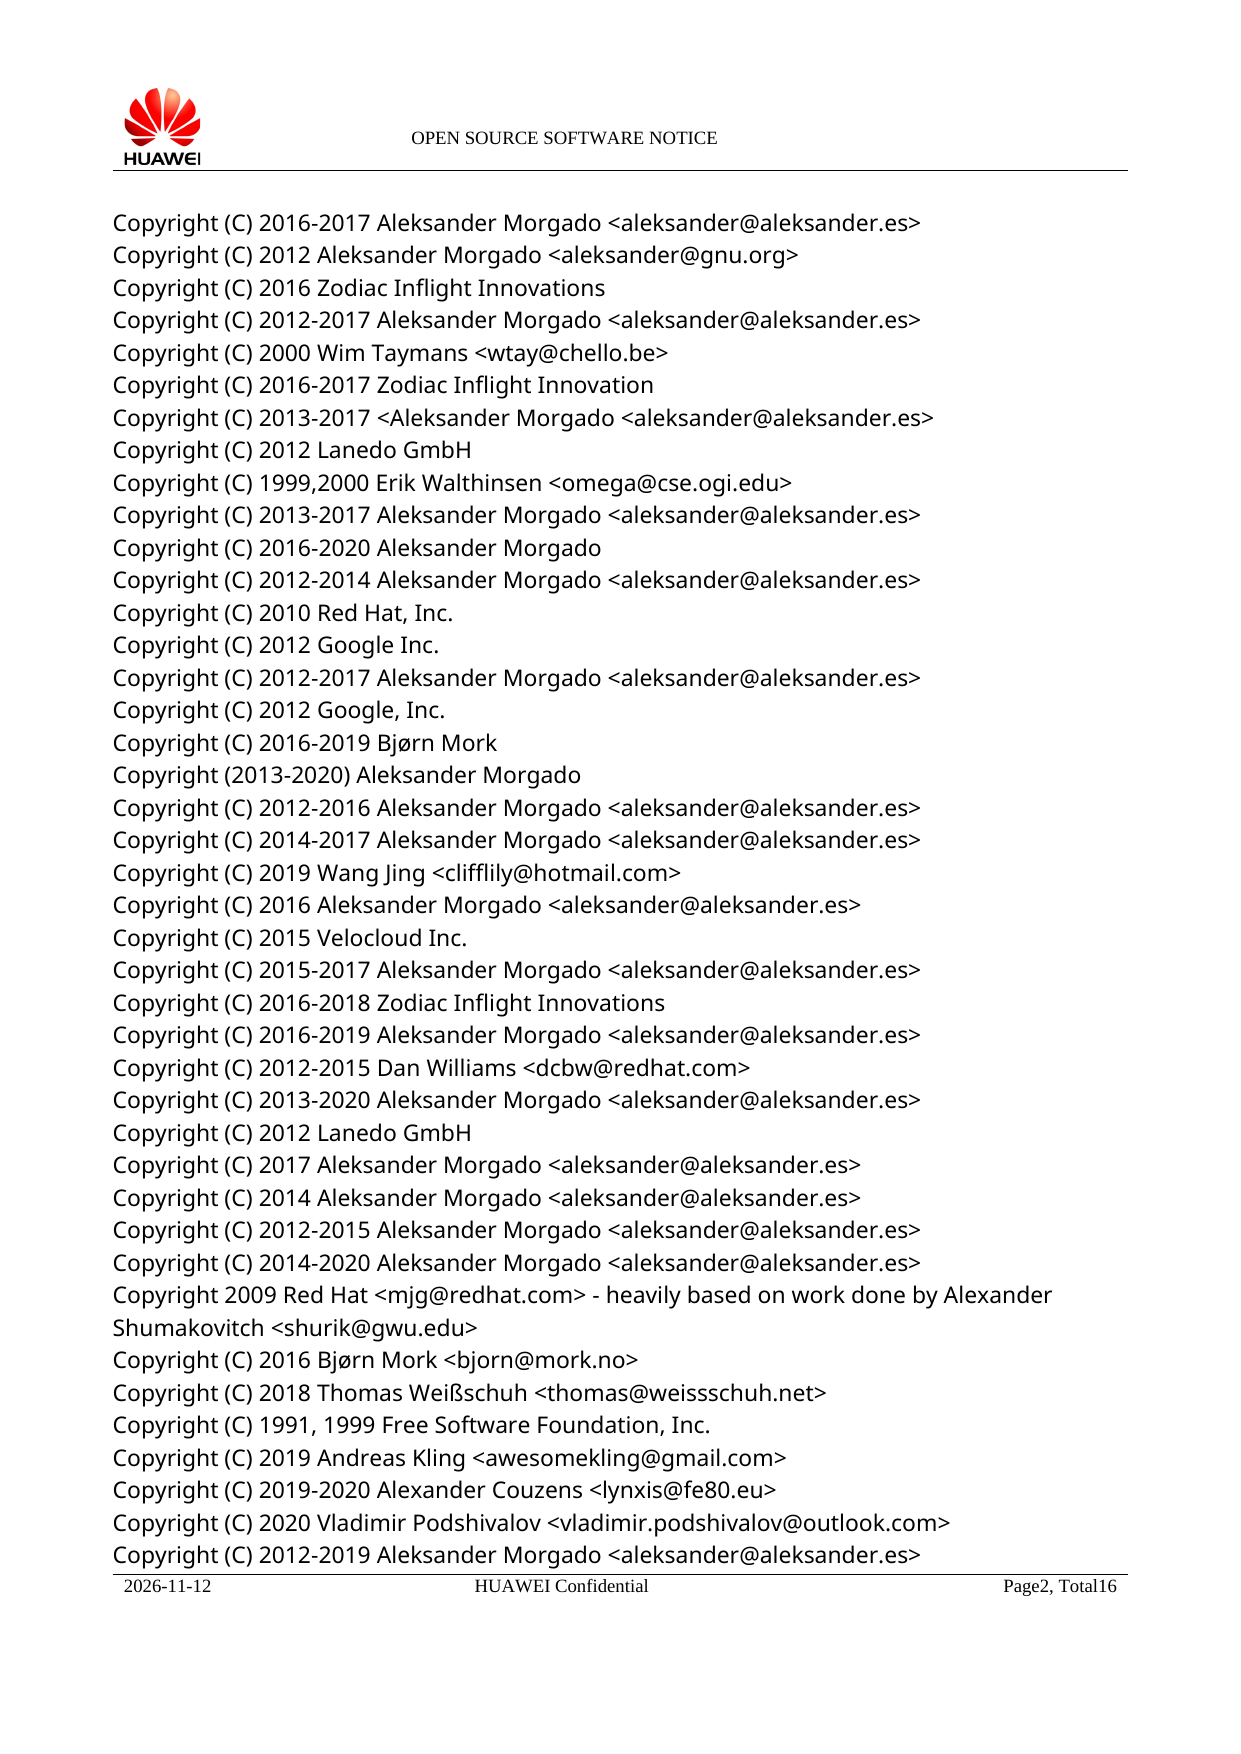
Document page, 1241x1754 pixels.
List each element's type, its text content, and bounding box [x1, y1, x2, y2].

picture [124, 88, 201, 165]
